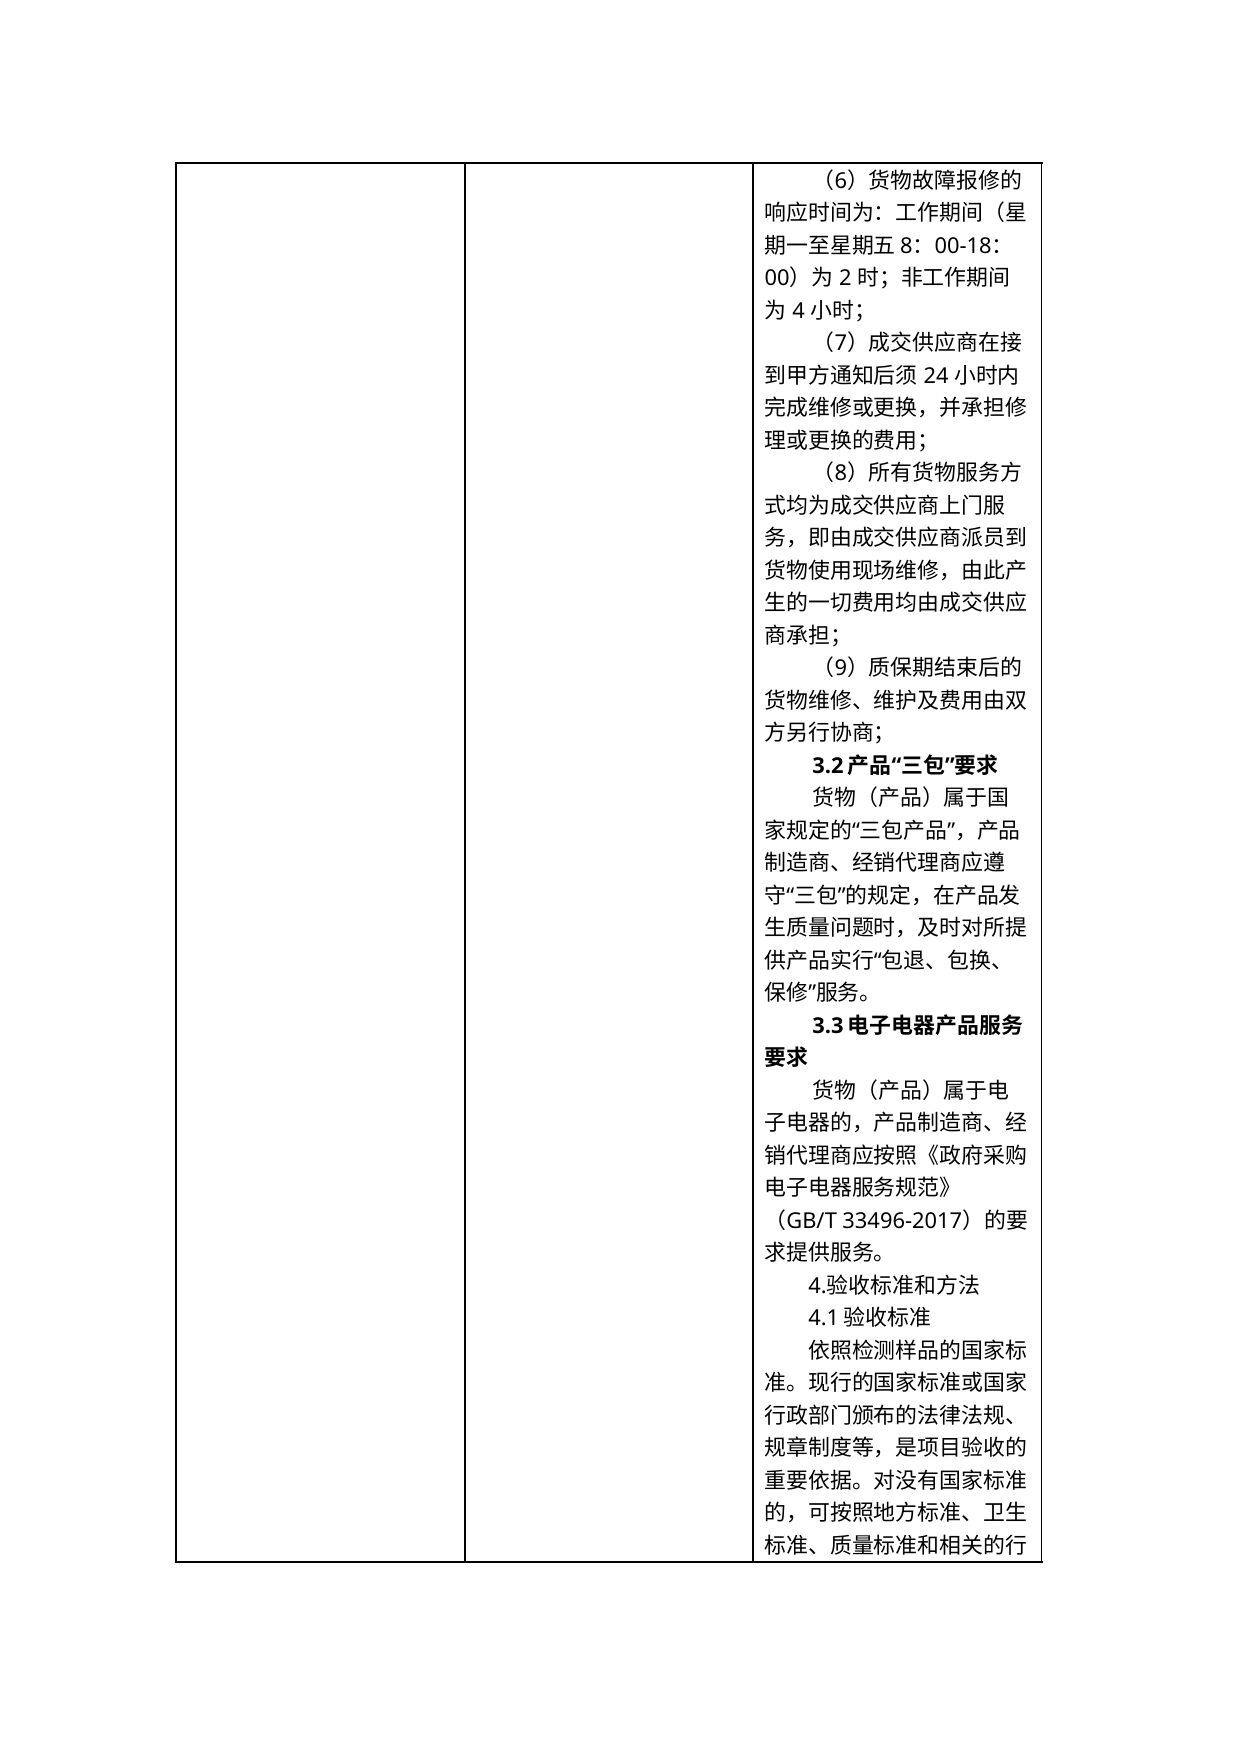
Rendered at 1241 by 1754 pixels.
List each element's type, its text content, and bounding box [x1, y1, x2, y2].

table_cell ★ [466, 164, 752, 1561]
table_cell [754, 164, 1041, 1561]
table_cell 1 [177, 164, 464, 1561]
